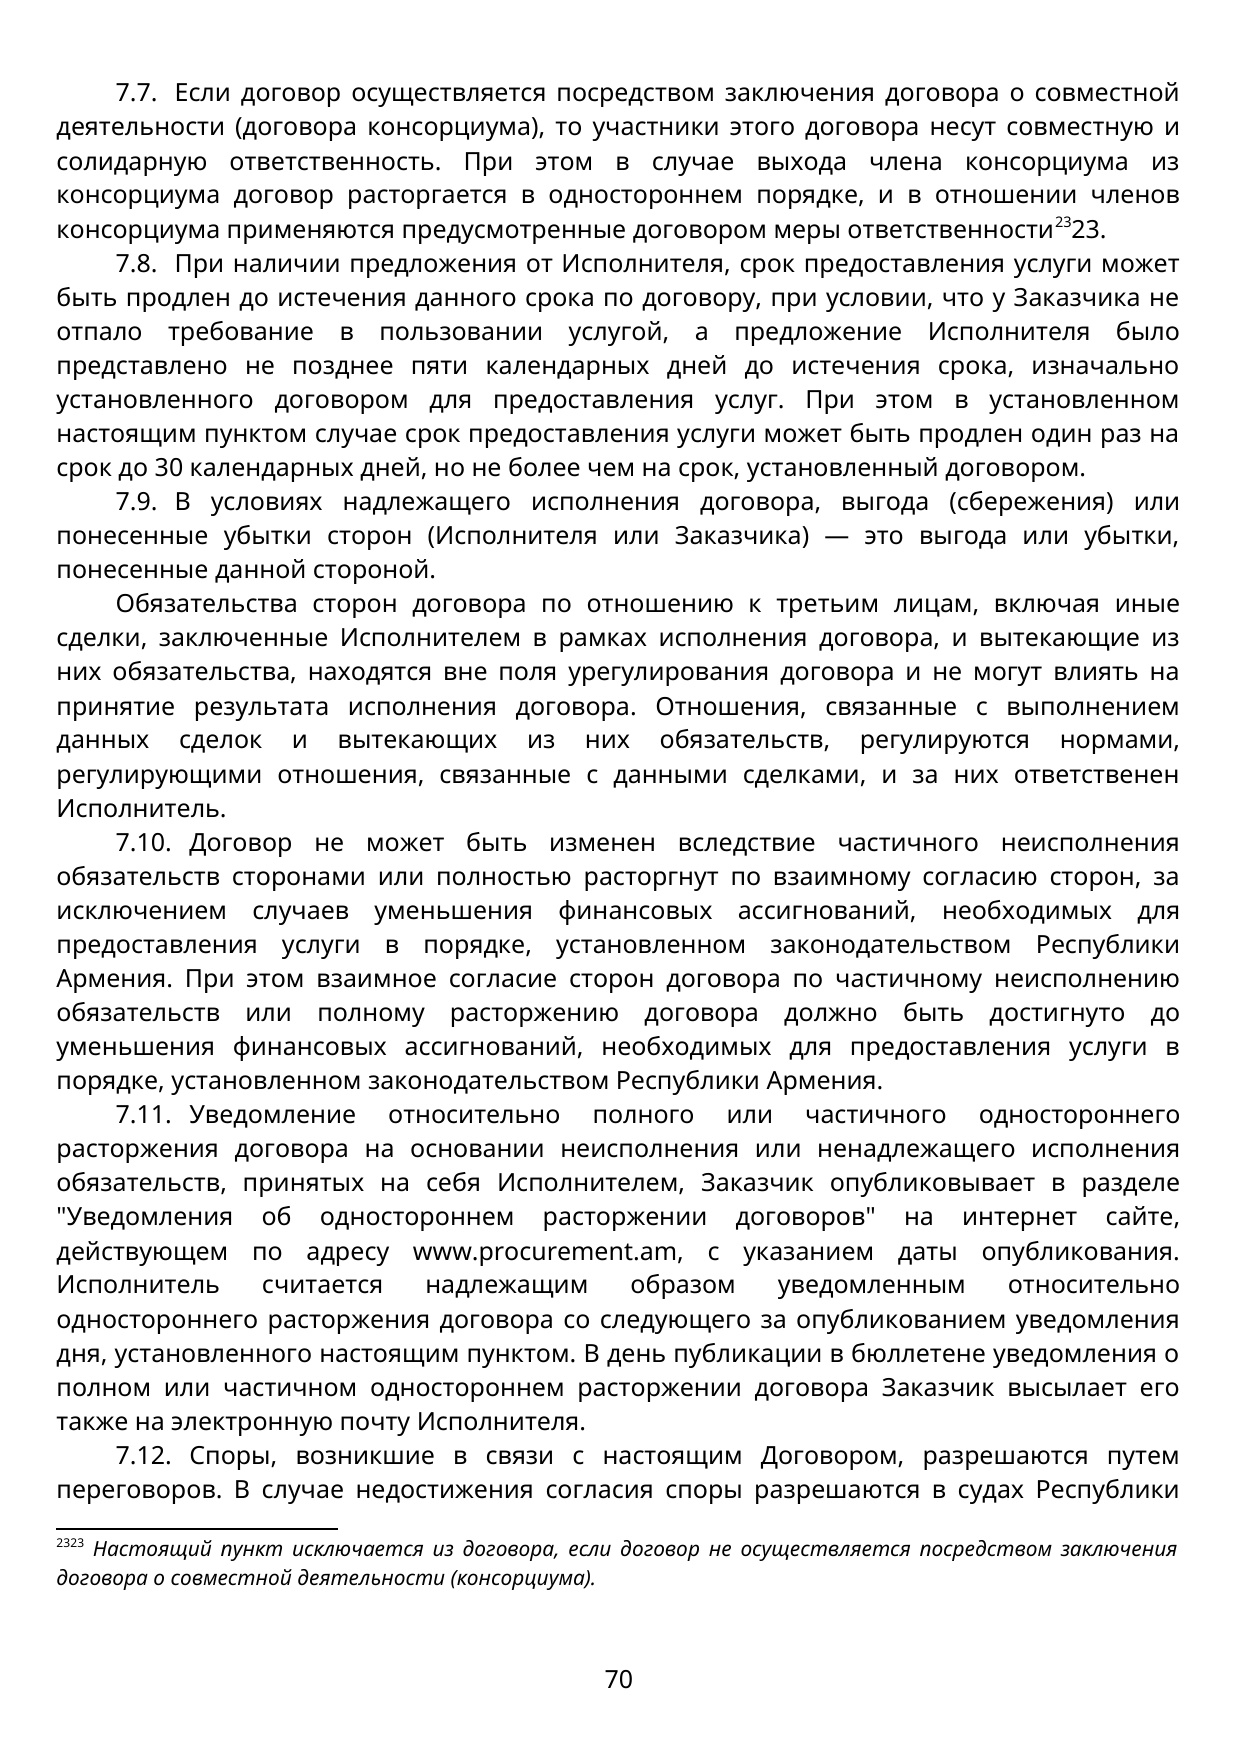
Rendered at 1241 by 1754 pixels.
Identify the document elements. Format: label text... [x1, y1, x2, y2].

text 7.8. При наличии предложения от Исполнителя, срок предоставления услуги может быть продлен до истечения данного срока по договору, при условии, что у Заказчика не отпало требование в пользовании услугой, а предложение Исполнителя было представлено не позднее пяти календарных дней до истечения срока, изначально установленного договором для предоставления услуг. При этом в установленном настоящим пунктом случае срок предоставления услуги может быть продлен один раз на срок до 30 календарных дней, но не более чем на срок, установленный договором. [56, 245, 1181, 484]
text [56, 1437, 1181, 1506]
text 7.11. Уведомление относительно полного или частичного одностороннего расторжения договора на основании неисполнения или ненадлежащего исполнения обязательств, принятых на себя Исполнителем, Заказчик опубликовывает в разделе "Уведомления об одностороннем расторжении договоров" на интернет сайте, действующем по адресу www.procurement.am, с указанием даты опубликования. Исполнитель считается надлежащим образом уведомленным относительно одностороннего расторжения договора со следующего за опубликованием уведомления дня, установленного настоящим пунктом. В день публикации в бюллетене уведомления о полном или частичном одностороннем расторжении договора Заказчик высылает его также на электронную почту Исполнителя. [56, 1097, 1181, 1437]
text 7.7. Если договор осуществляется посредством заключения договора о совместной деятельности (договора консорциума), то участники этого договора несут совместную и солидарную ответственность. При этом в случае выхода члена консорциума из консорциума договор расторгается в одностороннем порядке, и в отношении членов консорциума применяются предусмотренные договором меры ответственности23. [56, 75, 1181, 245]
text 7.10. Договор не может быть изменен вследствие частичного неисполнения обязательств сторонами или полностью расторгнут по взаимному согласию сторон, за исключением случаев уменьшения финансовых ассигнований, необходимых для предоставления услуги в порядке, установленном законодательством Республики Армения. При этом взаимное согласие сторон договора по частичному неисполнению обязательств или полному расторжению договора должно быть достигнуто до уменьшения финансовых ассигнований, необходимых для предоставления услуги в порядке, установленном законодательством Республики Армения. [56, 824, 1181, 1097]
text Обязательства сторон договора по отношению к третьим лицам, включая иные сделки, заключенные Исполнителем в рамках исполнения договора, и вытекающие из них обязательства, находятся вне поля урегулирования договора и не могут влиять на принятие результата исполнения договора. Отношения, связанные с выполнением данных сделок и вытекающих из них обязательств, регулируются нормами, регулирующими отношения, связанные с данными сделками, и за них ответственен Исполнитель. [56, 586, 1181, 824]
text 7.9. В условиях надлежащего исполнения договора, выгода (сбережения) или понесенные убытки сторон (Исполнителя или Заказчика) — это выгода или убытки, понесенные данной стороной. [56, 484, 1181, 586]
